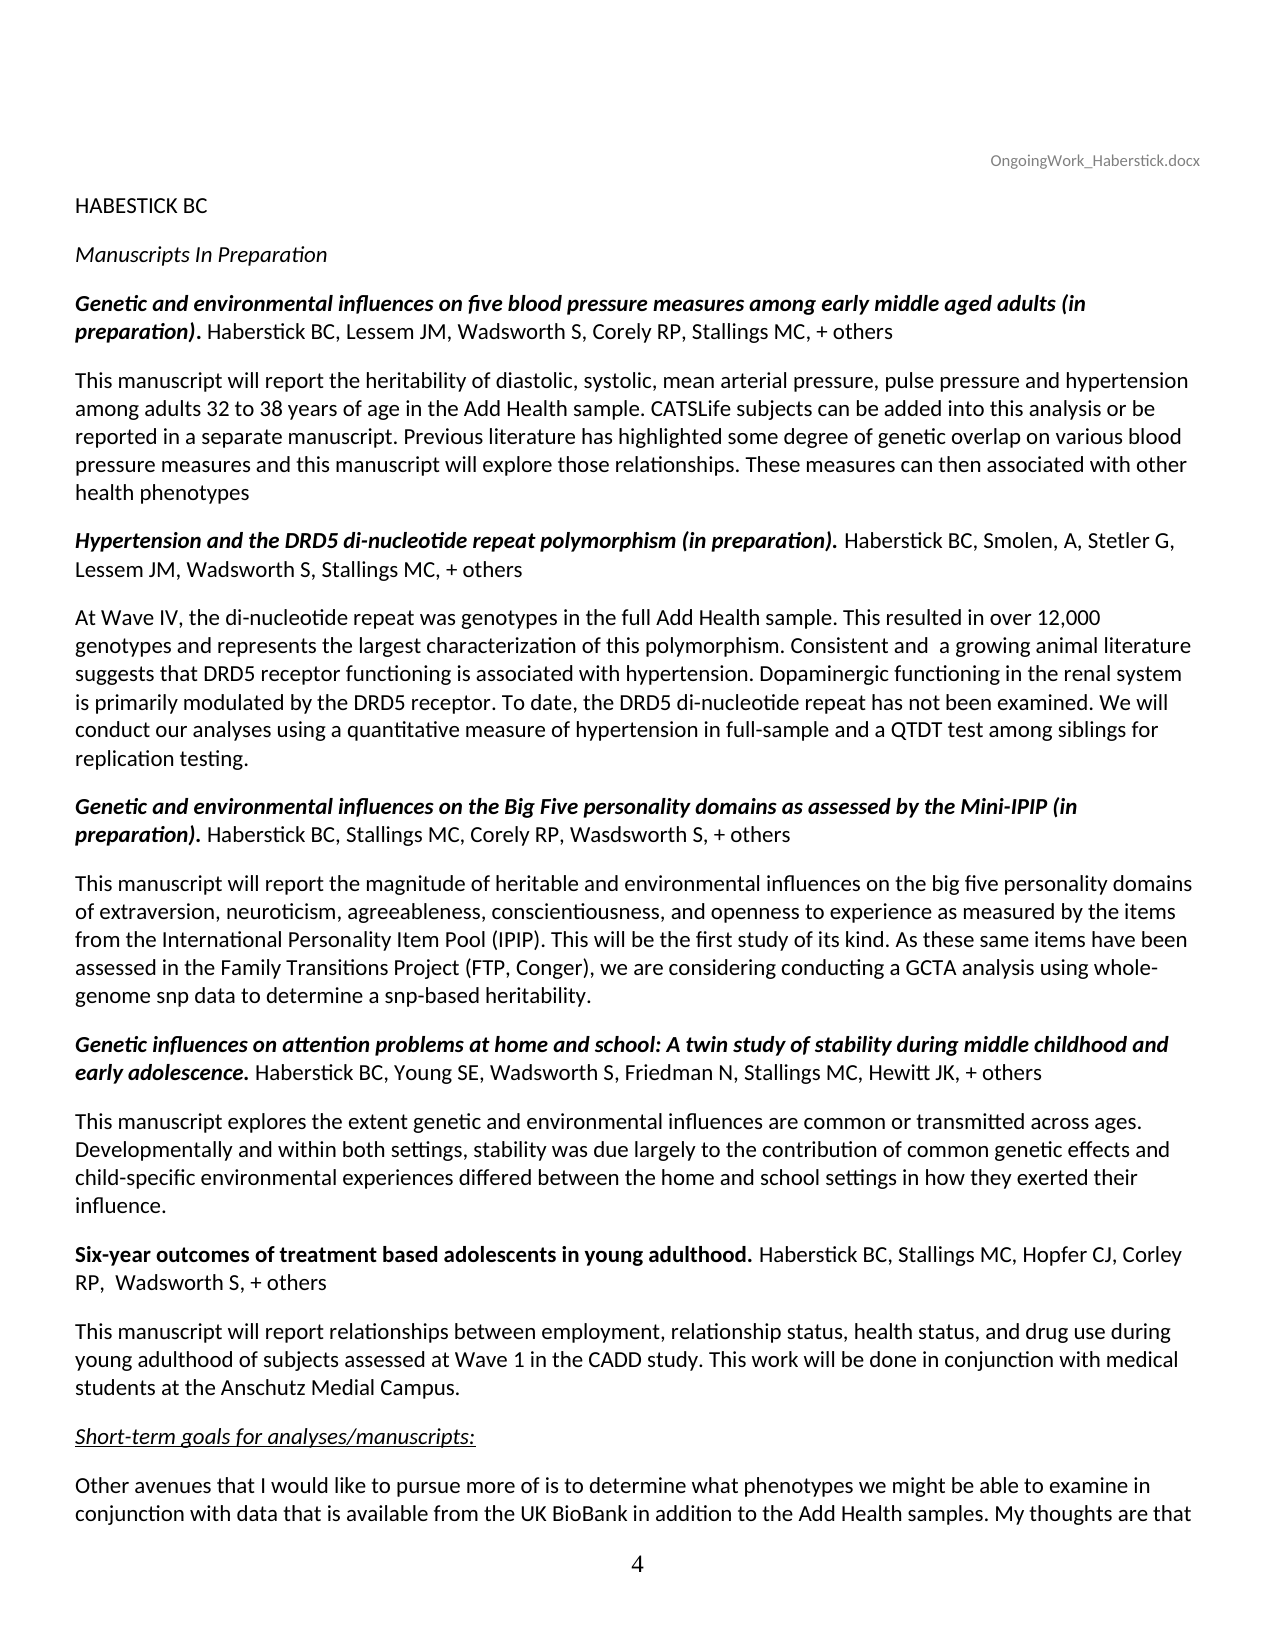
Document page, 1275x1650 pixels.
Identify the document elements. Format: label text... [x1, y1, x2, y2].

text Manuscripts In Preparation [75, 240, 1200, 268]
text OngoingWork_Haberstick.docx [75, 150, 1200, 170]
text Genetic and environmental influences on five blood pressure measures among early middle aged adults (in preparation). Haberstick BC, Lessem JM, Wadsworth S, Corely RP, Stallings MC, + others [75, 289, 1200, 345]
text Hypertension and the DRD5 di-nucleotide repeat polymorphism (in preparation). Haberstick BC, Smolen, A, Stetler G, Lessem JM, Wadsworth S, Stallings MC, + others [75, 527, 1200, 583]
text At Wave IV, the di-nucleotide repeat was genotypes in the full Add Health sample. This resulted in over 12,000 genotypes and represents the largest characterization of this polymorphism. Consistent and a growing animal literature suggests that DRD5 receptor functioning is associated with hypertension. Dopaminergic functioning in the renal system is primarily modulated by the DRD5 receptor. To date, the DRD5 di-nucleotide repeat has not been examined. We will conduct our analyses using a quantitative measure of hypertension in full-sample and a QTDT test among siblings for replication testing. [75, 603, 1200, 772]
text This manuscript will report relationships between employment, relationship status, health status, and drug use during young adulthood of subjects assessed at Wave 1 in the CADD study. This work will be done in conjunction with medical students at the Anschutz Medial Campus. [75, 1317, 1200, 1401]
text Six-year outcomes of treatment based adolescents in young adulthood. Haberstick BC, Stallings MC, Hopfer CJ, Corley RP, Wadsworth S, + others [75, 1240, 1200, 1296]
text Short-term goals for analyses/manuscripts: [75, 1422, 1200, 1450]
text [75, 1471, 1200, 1527]
text Genetic and environmental influences on the Big Five personality domains as assessed by the Mini-IPIP (in preparation). Haberstick BC, Stallings MC, Corely RP, Wasdsworth S, + others [75, 792, 1200, 848]
text This manuscript will report the heritability of diastolic, systolic, mean arterial pressure, pulse pressure and hypertension among adults 32 to 38 years of age in the Add Health sample. CATSLife subjects can be added into this analysis or be reported in a separate manuscript. Previous literature has highlighted some degree of genetic overlap on various blood pressure measures and this manuscript will explore those relationships. These measures can then associated with other health phenotypes [75, 366, 1200, 506]
text This manuscript explores the extent genetic and environmental influences are common or transmitted across ages. Developmentally and within both settings, stability was due largely to the contribution of common genetic effects and child-specific environmental experiences differed between the home and school settings in how they exerted their influence. [75, 1107, 1200, 1219]
text This manuscript will report the magnitude of heritable and environmental influences on the big five personality domains of extraversion, neuroticism, agreeableness, conscientiousness, and openness to experience as measured by the items from the International Personality Item Pool (IPIP). This will be the first study of its kind. As these same items have been assessed in the Family Transitions Project (FTP, Conger), we are considering conducting a GCTA analysis using whole-genome snp data to determine a snp-based heritability. [75, 869, 1200, 1009]
text Genetic influences on attention problems at home and school: A twin study of stability during middle childhood and early adolescence. Haberstick BC, Young SE, Wadsworth S, Friedman N, Stallings MC, Hewitt JK, + others [75, 1030, 1200, 1086]
text HABESTICK BC [75, 191, 1200, 219]
